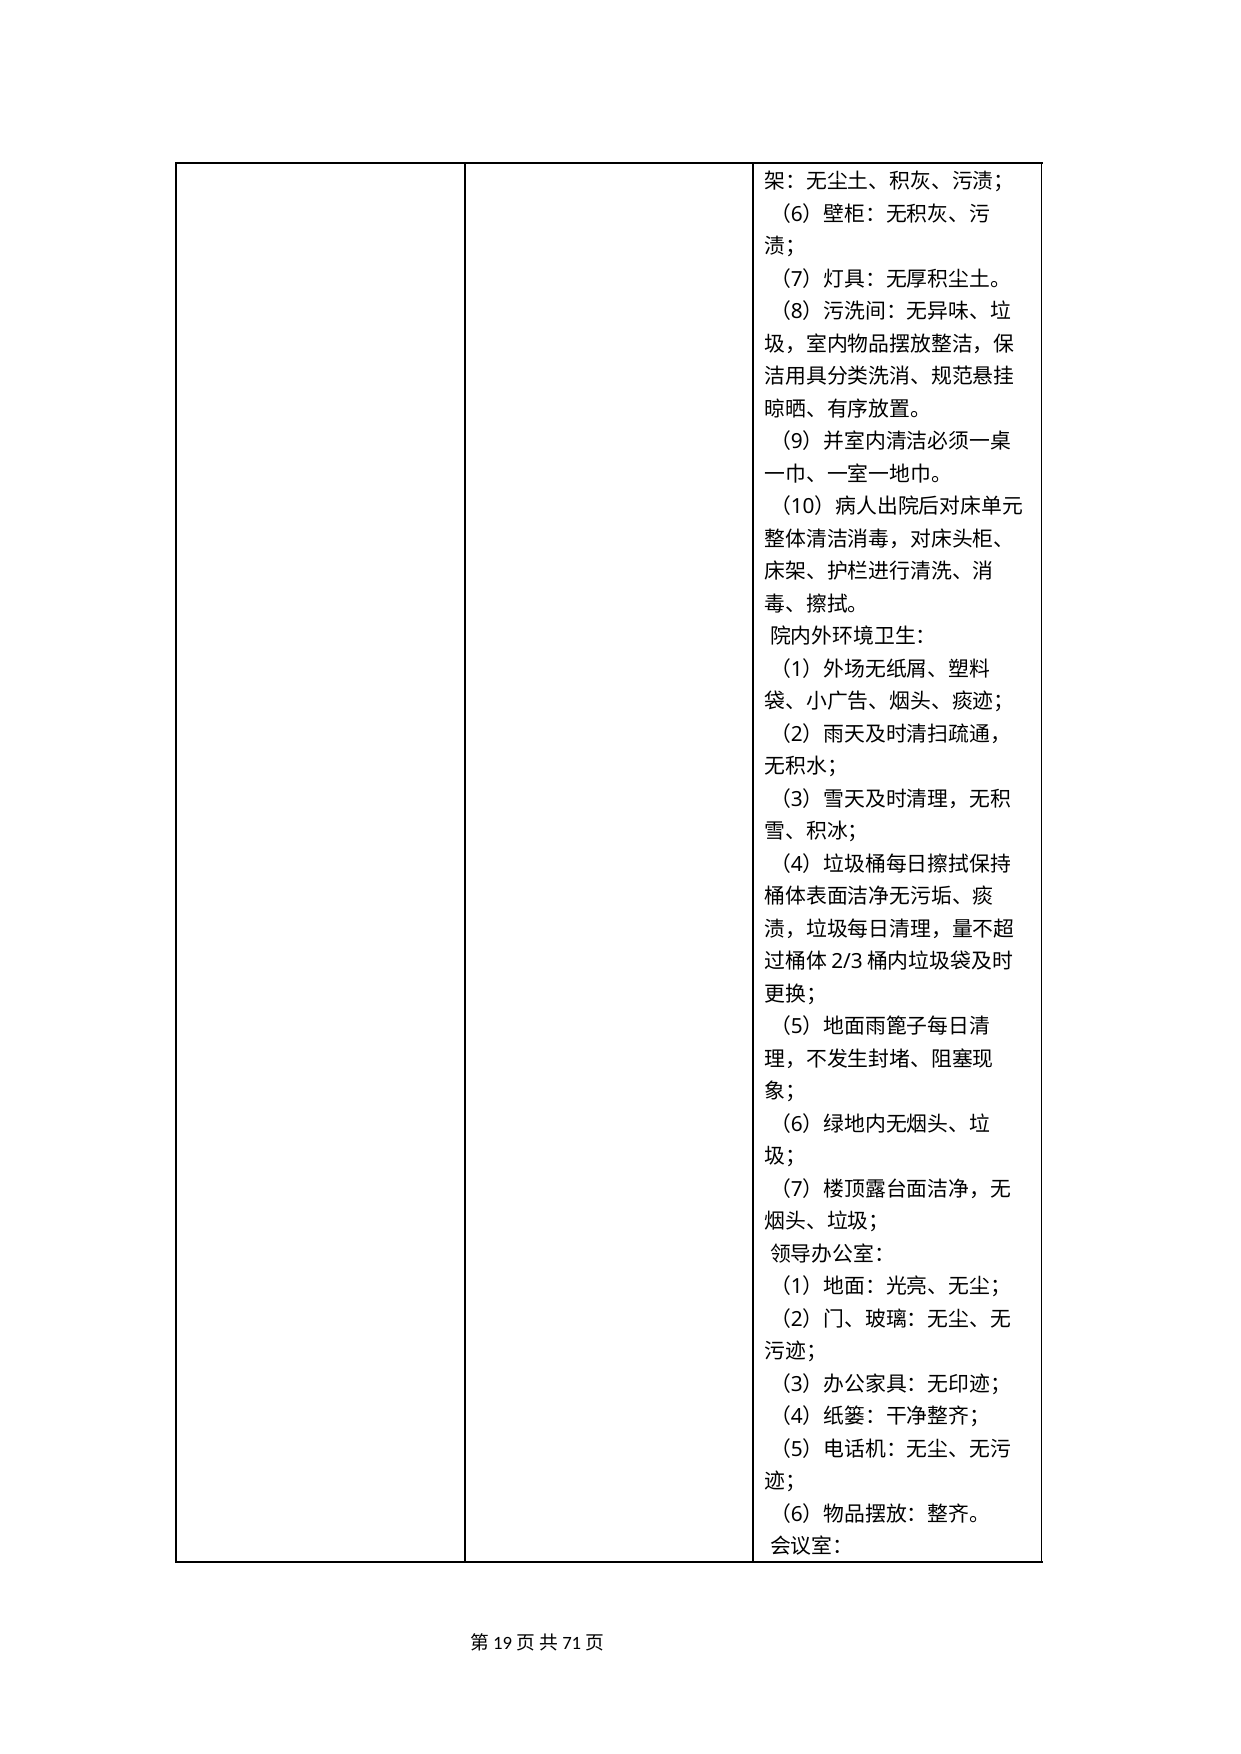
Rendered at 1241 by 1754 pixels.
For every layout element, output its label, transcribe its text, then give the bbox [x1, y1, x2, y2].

table_cell 1 [177, 164, 464, 1561]
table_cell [754, 164, 1041, 1561]
table_cell [466, 164, 752, 1561]
